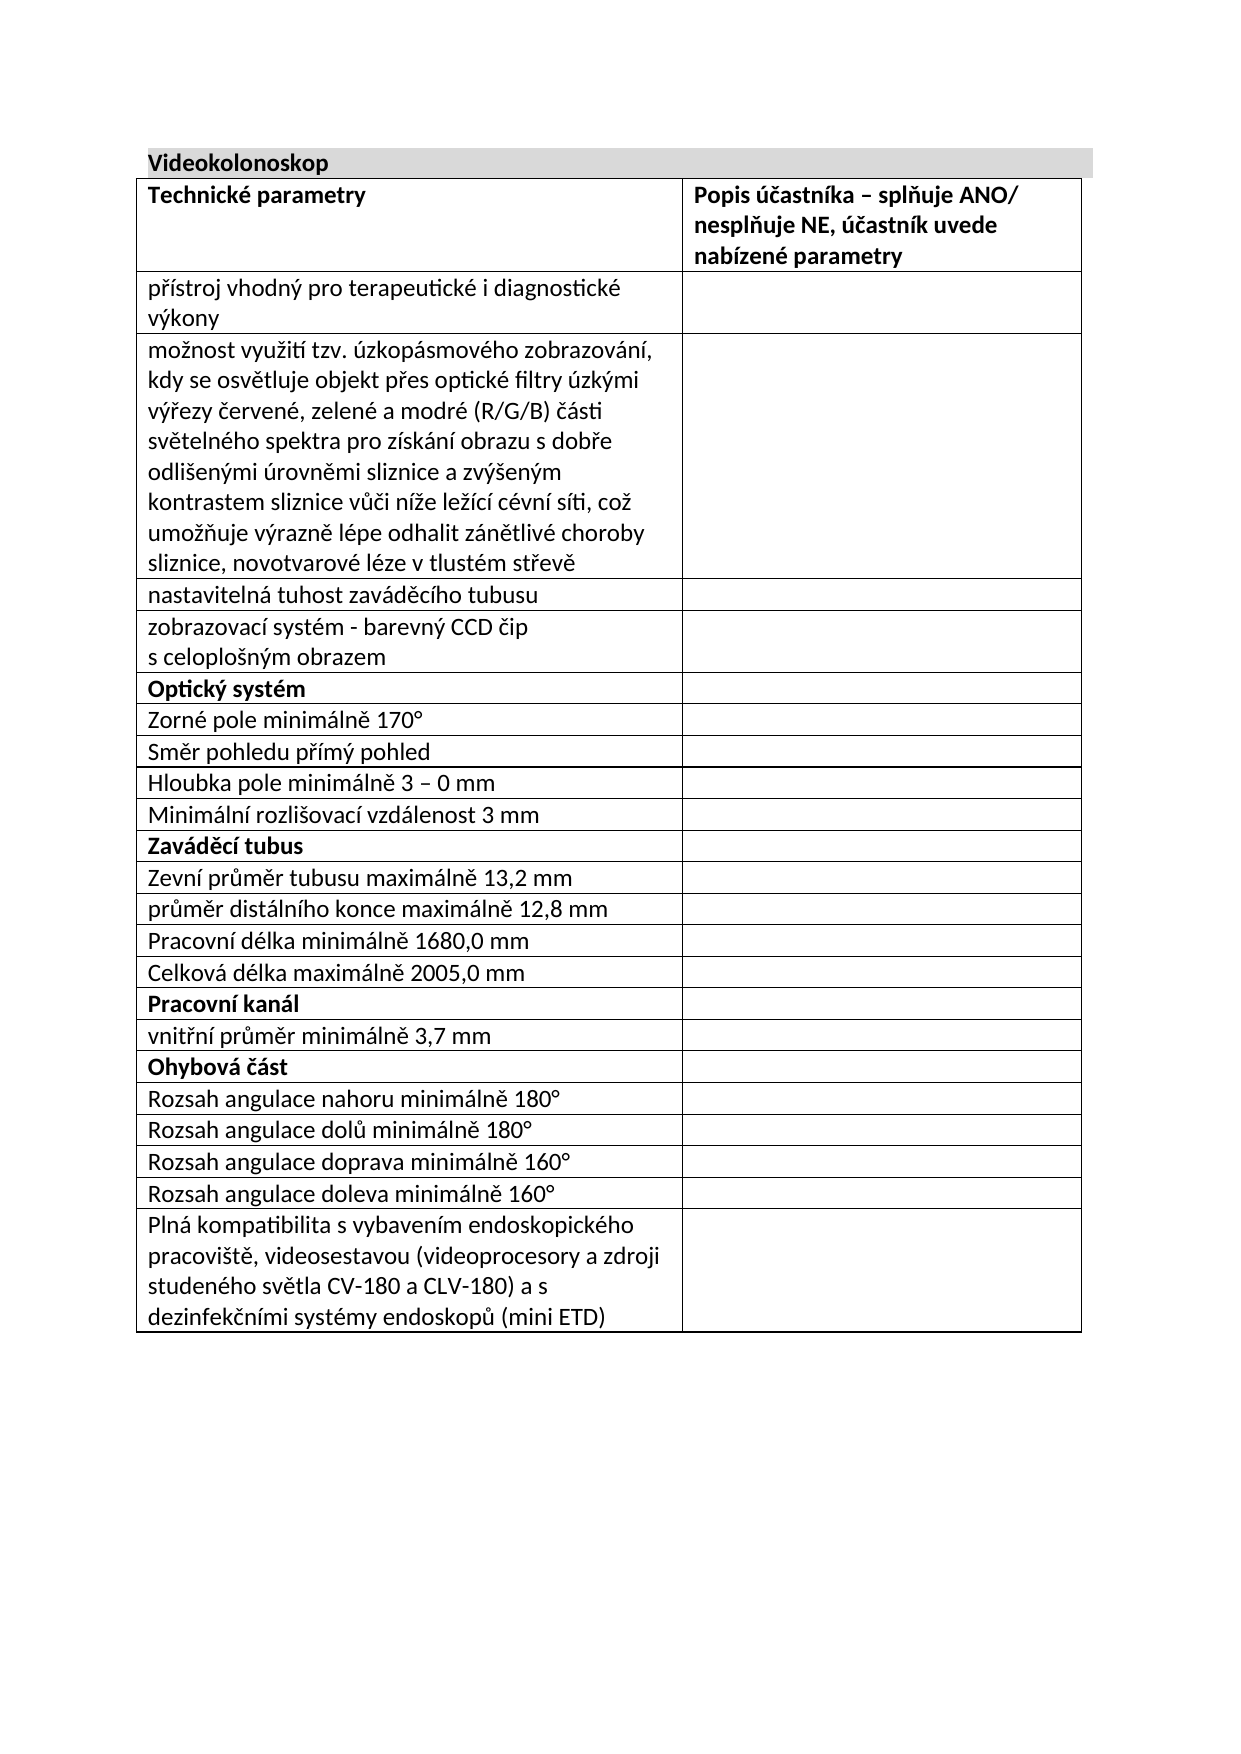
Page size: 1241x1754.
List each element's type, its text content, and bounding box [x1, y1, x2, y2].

table_cell Ohybová část [137, 1051, 682, 1082]
table_cell [683, 862, 1081, 893]
table_cell [683, 768, 1081, 798]
table_cell Pracovní délka minimálně 1680,0 mm [137, 925, 682, 956]
table_cell přístroj vhodný pro terapeutické i diagnostické výkony [137, 272, 682, 333]
table_cell [683, 611, 1081, 672]
table_cell [683, 736, 1081, 766]
table_header Popis účastníka – splňuje ANO/ nesplňuje NE, účastník uvede nabízené parametry [683, 179, 1081, 271]
table_cell Celková délka maximálně 2005,0 mm [137, 957, 682, 987]
table_cell Směr pohledu přímý pohled [137, 736, 682, 766]
table_cell Rozsah angulace nahoru minimálně 180° [137, 1083, 682, 1113]
table_cell [683, 957, 1081, 987]
table_cell Zaváděcí tubus [137, 831, 682, 861]
table_cell Minimální rozlišovací vzdálenost 3 mm [137, 799, 682, 829]
table_cell [683, 831, 1081, 861]
table_cell [683, 1051, 1081, 1082]
table_cell Pracovní kanál [137, 988, 682, 1019]
table_cell Hloubka pole minimálně 3 – 0 mm [137, 768, 682, 798]
table_cell Zevní průměr tubusu maximálně 13,2 mm [137, 862, 682, 893]
table_cell Rozsah angulace doleva minimálně 160° [137, 1178, 682, 1208]
table_cell zobrazovací systém - barevný CCD čip s celoplošným obrazem [137, 611, 682, 672]
table_cell vnitřní průměr minimálně 3,7 mm [137, 1020, 682, 1050]
text Videokolonoskop [148, 148, 1093, 178]
table_cell Plná kompatibilita s vybavením endoskopického pracoviště, videosestavou (videoprocesory a zdroji studeného světla CV-180 a CLV-180) a s dezinfekčními systémy endoskopů (mini ETD) [137, 1209, 682, 1331]
table_cell [683, 925, 1081, 956]
table_cell [683, 799, 1081, 829]
table_cell [683, 673, 1081, 703]
table_cell možnost využití tzv. úzkopásmového zobrazování, kdy se osvětluje objekt přes optické filtry úzkými výřezy červené, zelené a modré (R/G/B) části světelného spektra pro získání obrazu s dobře odlišenými úrovněmi sliznice a zvýšeným kontrastem sliznice vůči níže ležící cévní síti, což umožňuje výrazně lépe odhalit zánětlivé choroby sliznice, novotvarové léze v tlustém střevě [137, 334, 682, 578]
table_cell Rozsah angulace dolů minimálně 180° [137, 1115, 682, 1145]
table_cell [683, 334, 1081, 578]
table_cell nastavitelná tuhost zaváděcího tubusu [137, 579, 682, 609]
table_cell [683, 272, 1081, 333]
table_cell [683, 1209, 1081, 1331]
table_cell Rozsah angulace doprava minimálně 160° [137, 1146, 682, 1177]
table_cell [683, 1115, 1081, 1145]
table_cell [683, 1178, 1081, 1208]
table_cell [683, 988, 1081, 1019]
table_cell průměr distálního konce maximálně 12,8 mm [137, 894, 682, 924]
table_cell Optický systém [137, 673, 682, 703]
table_cell [683, 1083, 1081, 1113]
table_cell [683, 1020, 1081, 1050]
table_cell [683, 704, 1081, 735]
table_cell Zorné pole minimálně 170° [137, 704, 682, 735]
table_cell [683, 579, 1081, 609]
table_cell [683, 1146, 1081, 1177]
table_header Technické parametry [137, 179, 682, 271]
table_cell [683, 894, 1081, 924]
